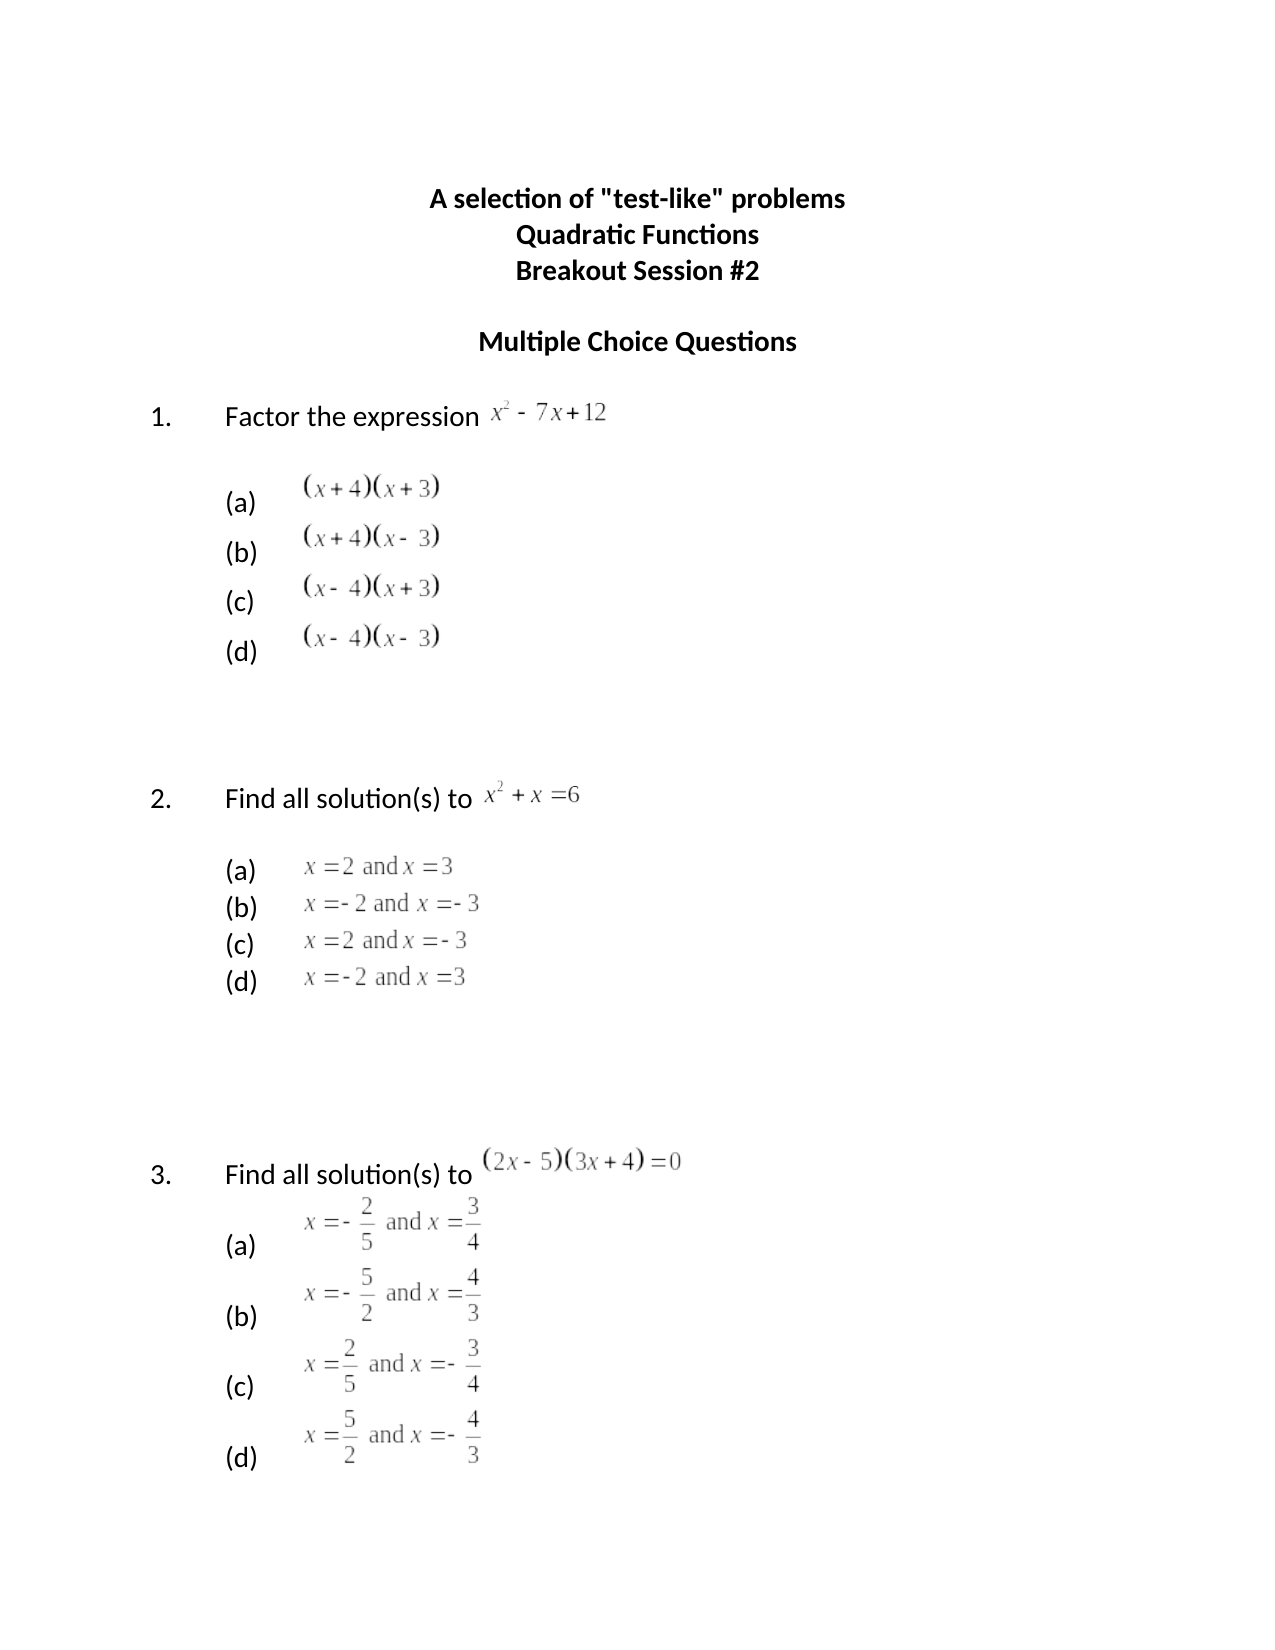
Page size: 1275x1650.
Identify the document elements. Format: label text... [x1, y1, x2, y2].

text (a) [150, 1191, 1125, 1262]
text (c) [150, 1333, 1125, 1404]
text (a) [150, 851, 1125, 888]
text (c) [150, 569, 1125, 619]
text 2. Find all solution(s) to [150, 776, 1125, 816]
text 1. Factor the expression [150, 394, 1125, 434]
text (d) [150, 619, 1125, 669]
text (c) [150, 925, 1125, 962]
text (d) [150, 962, 1125, 999]
text A selection of "test-like" problems [150, 181, 1125, 216]
text (a) [150, 470, 1125, 519]
text 3. Find all solution(s) to [150, 1142, 1125, 1191]
text Quadratic Functions [150, 216, 1125, 252]
text (d) [150, 1404, 1125, 1475]
text (b) [150, 1262, 1125, 1333]
text (b) [150, 519, 1125, 569]
text Multiple Choice Questions [150, 323, 1125, 359]
text (b) [150, 888, 1125, 925]
text Breakout Session #2 [150, 252, 1125, 287]
